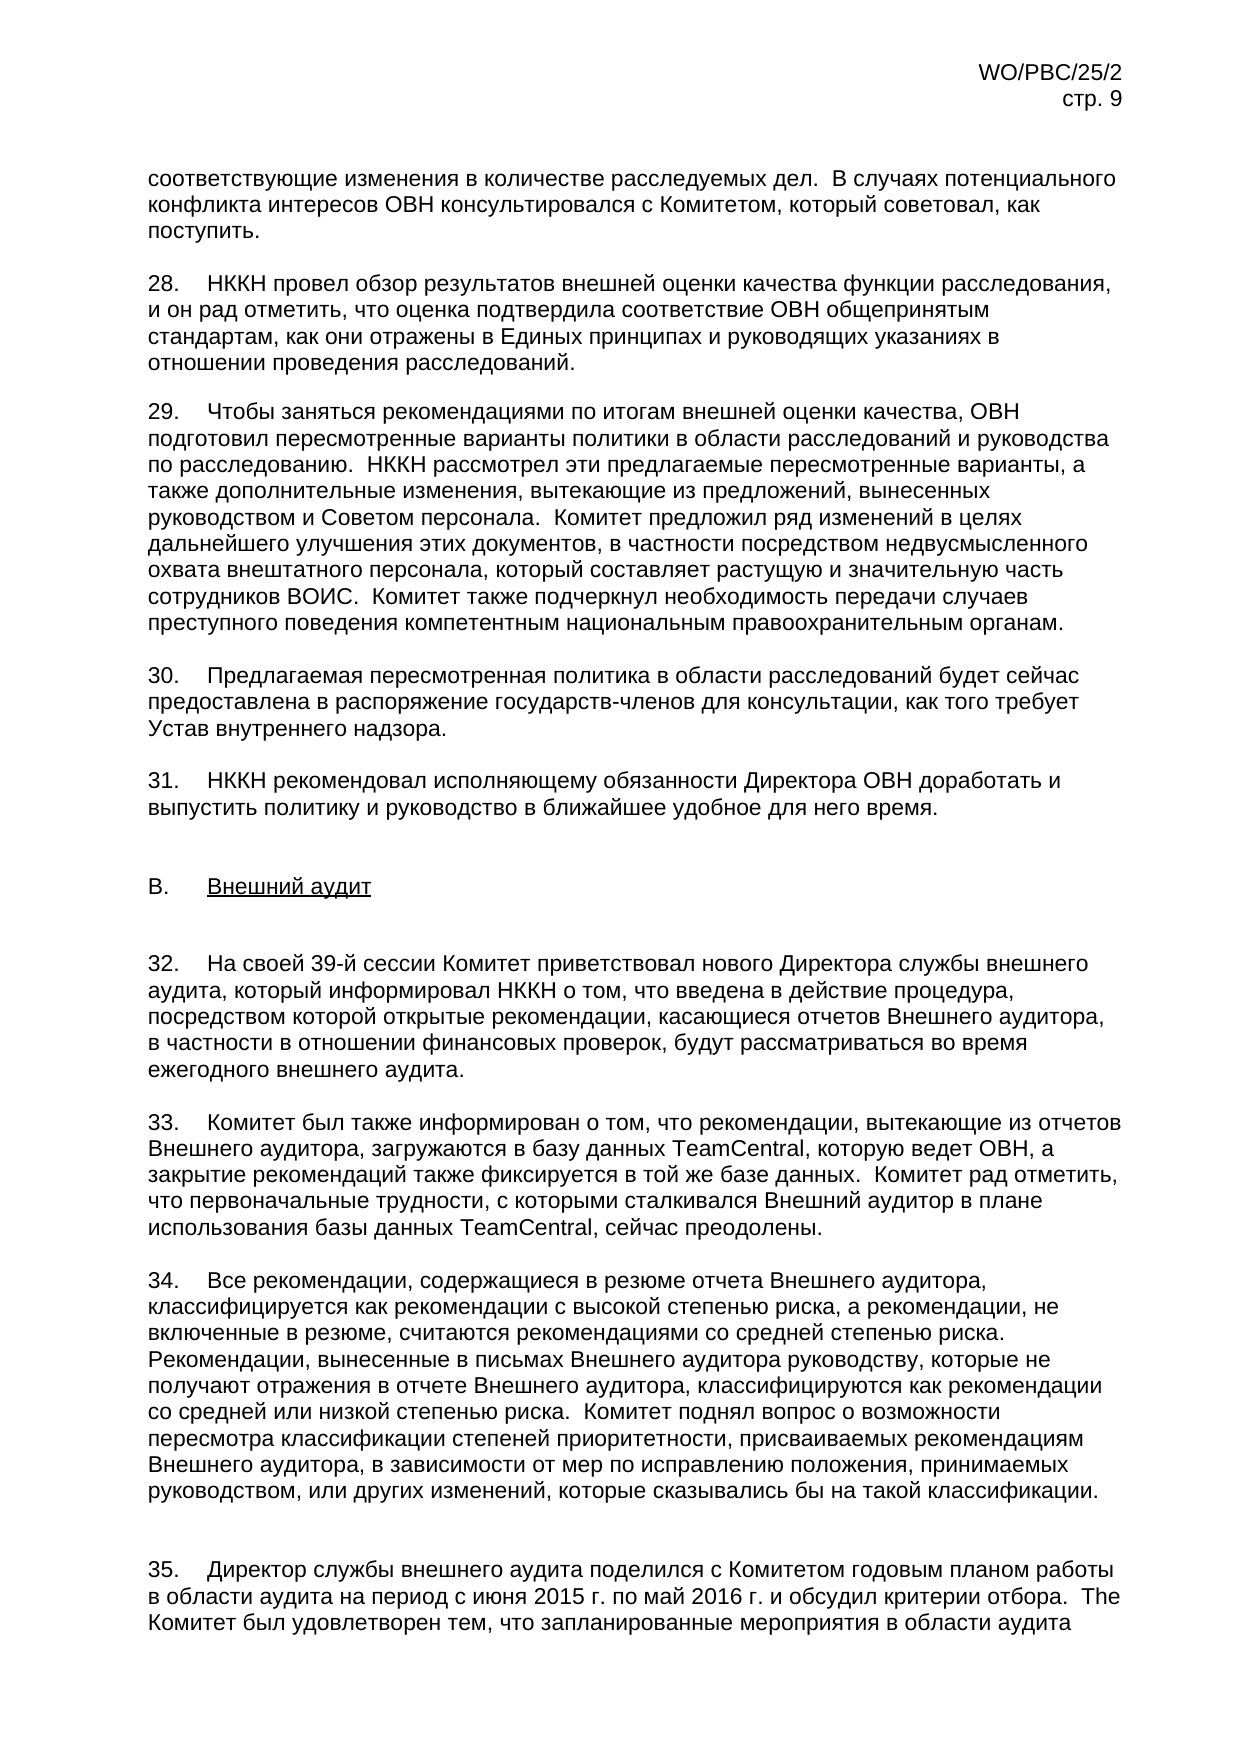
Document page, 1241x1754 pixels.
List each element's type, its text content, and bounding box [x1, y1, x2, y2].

subtitle Внешний аудит [148, 873, 1122, 899]
text Предлагаемая пересмотренная политика в области расследований будет сейчас предоставлена в распоряжение государств-членов для консультации, как того требует Устав внутреннего надзора. [148, 662, 1122, 741]
text НККН рекомендовал исполняющему обязанности Директора ОВН доработать и выпустить политику и руководство в ближайшее удобное для него время. [148, 767, 1122, 820]
text НККН провел обзор результатов внешней оценки качества функции расследования, и он рад отметить, что оценка подтвердила соответствие ОВН общепринятым стандартам, как они отражены в Единых принципах и руководящих указаниях в отношении проведения расследований. [148, 270, 1122, 375]
text Чтобы заняться рекомендациями по итогам внешней оценки качества, ОВН подготовил пересмотренные варианты политики в области расследований и руководства по расследованию. НККН рассмотрел эти предлагаемые пересмотренные варианты, а также дополнительные изменения, вытекающие из предложений, вынесенных руководством и Советом персонала. Комитет предложил ряд изменений в целях дальнейшего улучшения этих документов, в частности посредством недвусмысленного охвата внештатного персонала, который составляет растущую и значительную часть сотрудников ВОИС. Комитет также подчеркнул необходимость передачи случаев преступного поведения компетентным национальным правоохранительным органам. [148, 398, 1122, 635]
text Комитет был также информирован о том, что рекомендации, вытекающие из отчетов Внешнего аудитора, загружаются в базу данных TeamCentral, которую ведет ОВН, а закрытие рекомендаций также фиксируется в той же базе данных. Комитет рад отметить, что первоначальные трудности, с которыми сталкивался Внешний аудитор в плане использования базы данных TeamCentral, сейчас преодолены. [148, 1108, 1122, 1240]
text На своей 39-й сессии Комитет приветствовал нового Директора службы внешнего аудита, который информировал НККН о том, что введена в действие процедура, посредством которой открытые рекомендации, касающиеся отчетов Внешнего аудитора, в частности в отношении финансовых проверок, будут рассматриваться во время ежегодного внешнего аудита. [148, 950, 1122, 1082]
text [148, 164, 1122, 243]
text Все рекомендации, содержащиеся в резюме отчета Внешнего аудитора, классифицируется как рекомендации с высокой степенью риска, а рекомендации, не включенные в резюме, считаются рекомендациями со средней степенью риска. Рекомендации, вынесенные в письмах Внешнего аудитора руководству, которые не получают отражения в отчете Внешнего аудитора, классифицируются как рекомендации со средней или низкой степенью риска. Комитет поднял вопрос о возможности пересмотра классификации степеней приоритетности, присваиваемых рекомендациям Внешнего аудитора, в зависимости от мер по исправлению положения, принимаемых руководством, или других изменений, которые сказывались бы на такой классификации. [148, 1267, 1122, 1504]
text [148, 1556, 1122, 1636]
